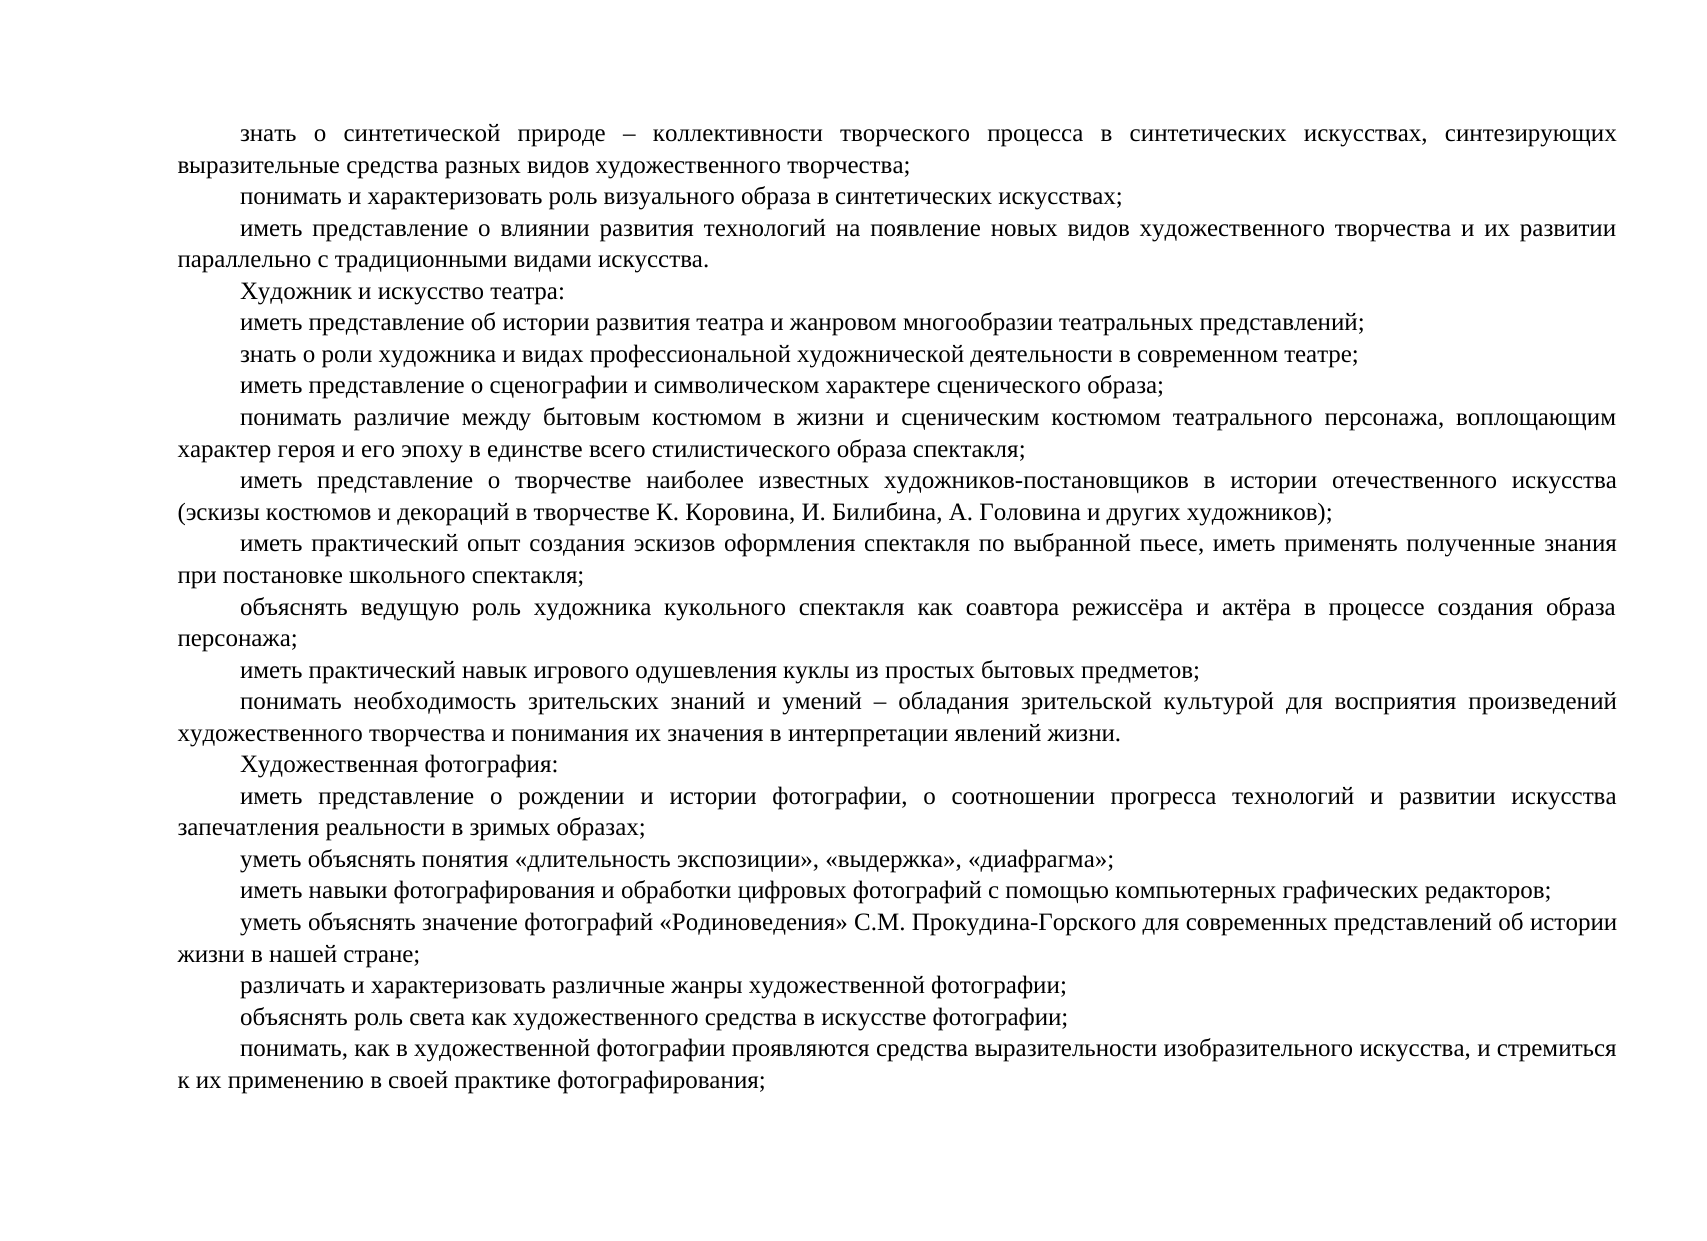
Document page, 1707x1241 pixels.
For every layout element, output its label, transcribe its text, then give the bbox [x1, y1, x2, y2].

text иметь представление о рождении и истории фотографии, о соотношении прогресса технологий и развитии искусства запечатления реальности в зримых образах; [177, 781, 1618, 841]
text иметь представление об истории развития театра и жанровом многообразии театральных представлений; [177, 307, 1618, 336]
text уметь объяснять понятия «длительность экспозиции», «выдержка», «диафрагма»; [177, 844, 1618, 873]
text иметь навыки фотографирования и обработки цифровых фотографий с помощью компьютерных графических редакторов; [177, 876, 1618, 904]
text иметь представление о творчестве наиболее известных художников-постановщиков в истории отечественного искусства (эскизы костюмов и декораций в творчестве К. Коровина, И. Билибина, А. Головина и других художников); [177, 465, 1618, 526]
text Художник и искусство театра: [177, 276, 1618, 305]
text иметь представление о влиянии развития технологий на появление новых видов художественного творчества и их развитии параллельно с традиционными видами искусства. [177, 213, 1618, 273]
text объяснять роль света как художественного средства в искусстве фотографии; [177, 1002, 1618, 1031]
text понимать, как в художественной фотографии проявляются средства выразительности изобразительного искусства, и стремиться к их применению в своей практике фотографирования; [177, 1033, 1618, 1094]
text различать и характеризовать различные жанры художественной фотографии; [177, 970, 1618, 999]
text знать о синтетической природе – коллективности творческого процесса в синтетических искусствах, синтезирующих выразительные средства разных видов художественного творчества; [177, 118, 1618, 178]
text Художественная фотография: [177, 749, 1618, 778]
text объяснять ведущую роль художника кукольного спектакля как соавтора режиссёра и актёра в процессе создания образа персонажа; [177, 592, 1618, 652]
text иметь практический навык игрового одушевления куклы из простых бытовых предметов; [177, 655, 1618, 683]
text понимать различие между бытовым костюмом в жизни и сценическим костюмом театрального персонажа, воплощающим характер героя и его эпоху в единстве всего стилистического образа спектакля; [177, 402, 1618, 462]
text понимать необходимость зрительских знаний и умений – обладания зрительской культурой для восприятия произведений художественного творчества и понимания их значения в интерпретации явлений жизни. [177, 686, 1618, 747]
text знать о роли художника и видах профессиональной художнической деятельности в современном театре; [177, 339, 1618, 368]
text иметь практический опыт создания эскизов оформления спектакля по выбранной пьесе, иметь применять полученные знания при постановке школьного спектакля; [177, 528, 1618, 589]
text иметь представление о сценографии и символическом характере сценического образа; [177, 371, 1618, 399]
text уметь объяснять значение фотографий «Родиноведения» С.М. Прокудина-Горского для современных представлений об истории жизни в нашей стране; [177, 907, 1618, 967]
text понимать и характеризовать роль визуального образа в синтетических искусствах; [177, 181, 1618, 210]
